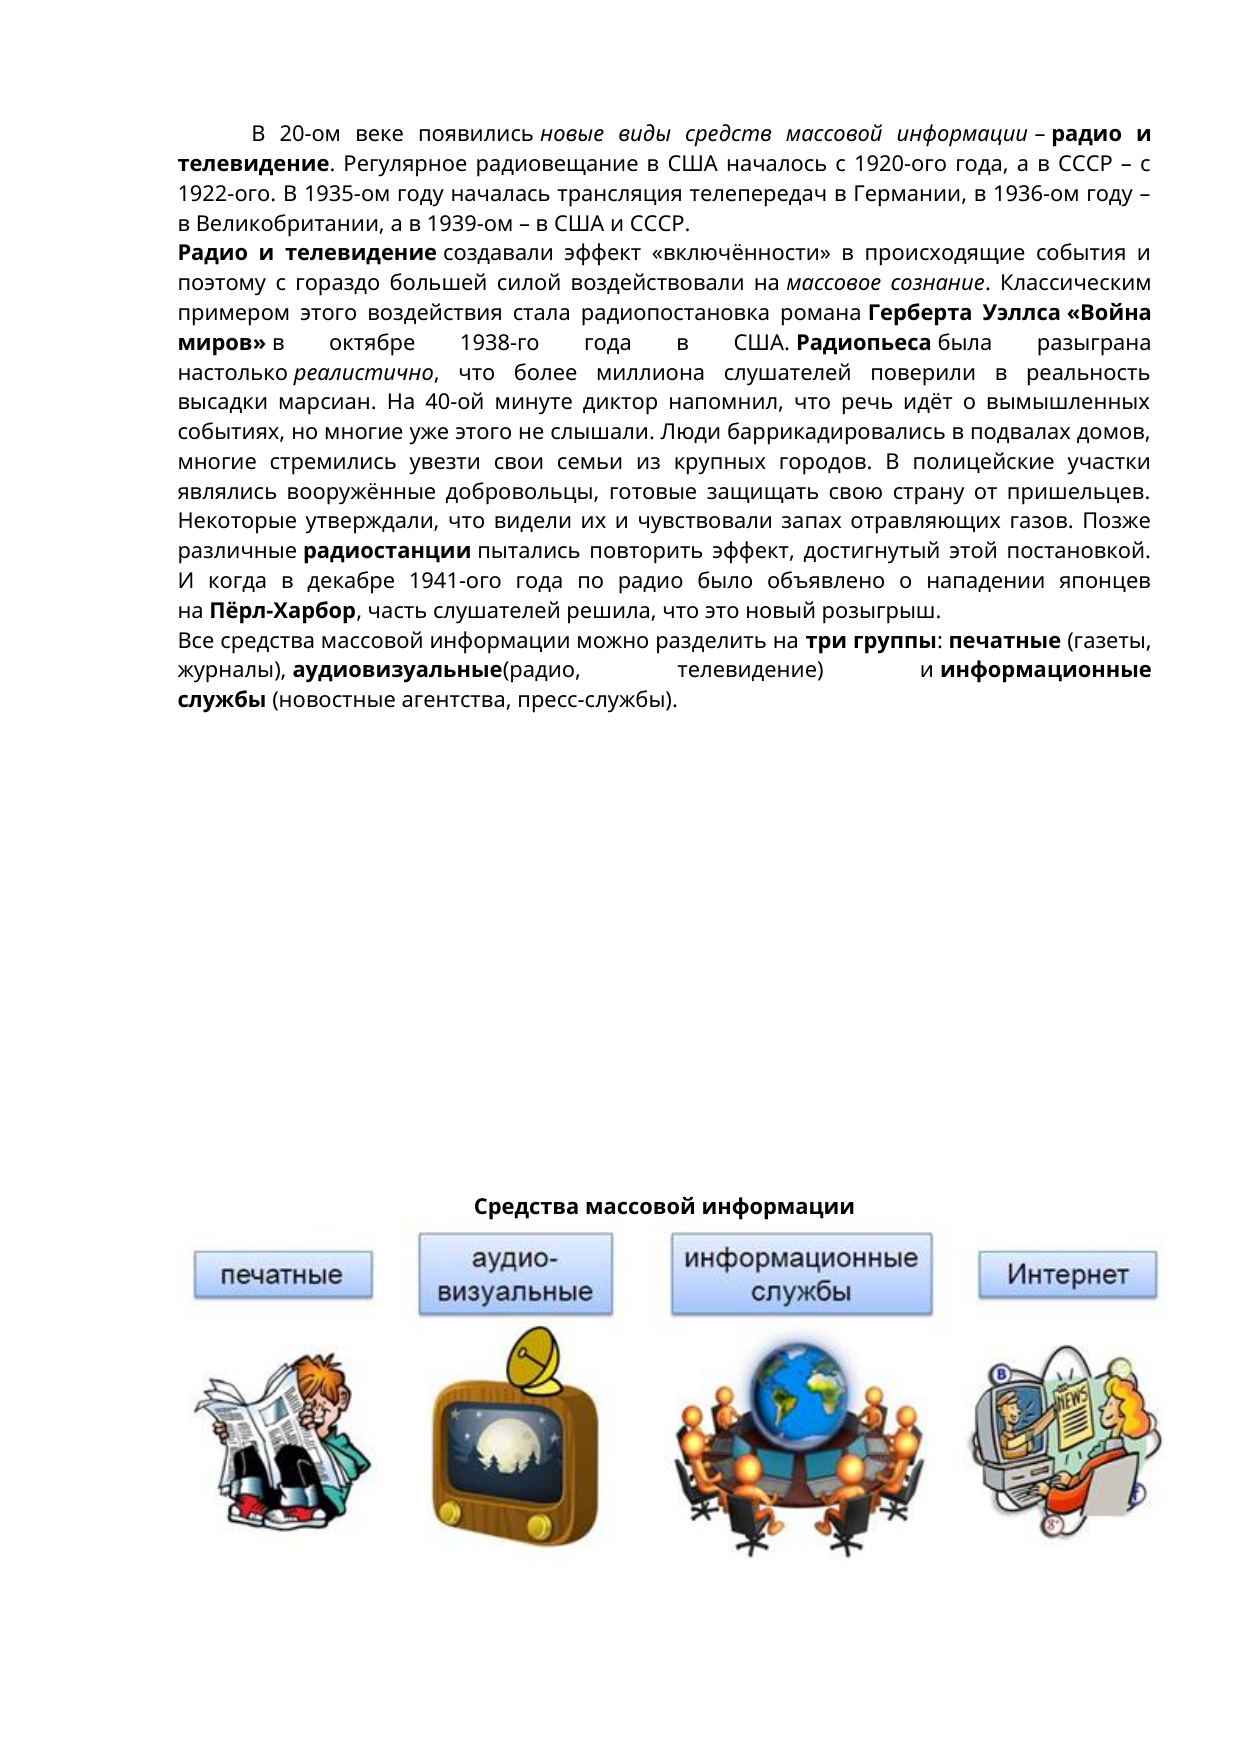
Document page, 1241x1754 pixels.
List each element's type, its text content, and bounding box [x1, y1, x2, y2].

text Средства массовой информации [177, 1191, 1152, 1220]
text Радио и телевидение создавали эффект «включённости» в происходящие события и поэтому с гораздо большей силой воздействовали на массовое сознание. Классическим примером этого воздействия стала радиопостановка романа Герберта Уэллса «Война миров» в октябре 1938-го года в США. Радиопьеса была разыграна настолько реалистично, что более миллиона слушателей поверили в реальность высадки марсиан. На 40-ой минуте диктор напомнил, что речь идёт о вымышленных событиях, но многие уже этого не слышали. Люди баррикадировались в подвалах домов, многие стремились увезти свои семьи из крупных городов. В полицейские участки являлись вооружённые добровольцы, готовые защищать свою страну от пришельцев. Некоторые утверждали, что видели их и чувствовали запах отравляющих газов. Позже различные радиостанции пытались повторить эффект, достигнутый этой постановкой. И когда в декабре 1941-ого года по радио было объявлено о нападении японцев на Пёрл-Харбор, часть слушателей решила, что это новый розыгрыш. [177, 237, 1152, 624]
text В 20-ом веке появились новые виды средств массовой информации – радио и телевидение. Регулярное радиовещание в США началось с 1920-ого года, а в СССР – с 1922-ого. В 1935-ом году началась трансляция телепередач в Германии, в 1936-ом году – в Великобритании, а в 1939-ом – в США и СССР. [177, 118, 1152, 237]
picture [177, 1220, 1166, 1568]
text Все средства массовой информации можно разделить на три группы: печатные (газеты, журналы), аудиовизуальные(радио, телевидение) и информационные службы (новостные агентства, пресс-службы). [177, 624, 1152, 714]
